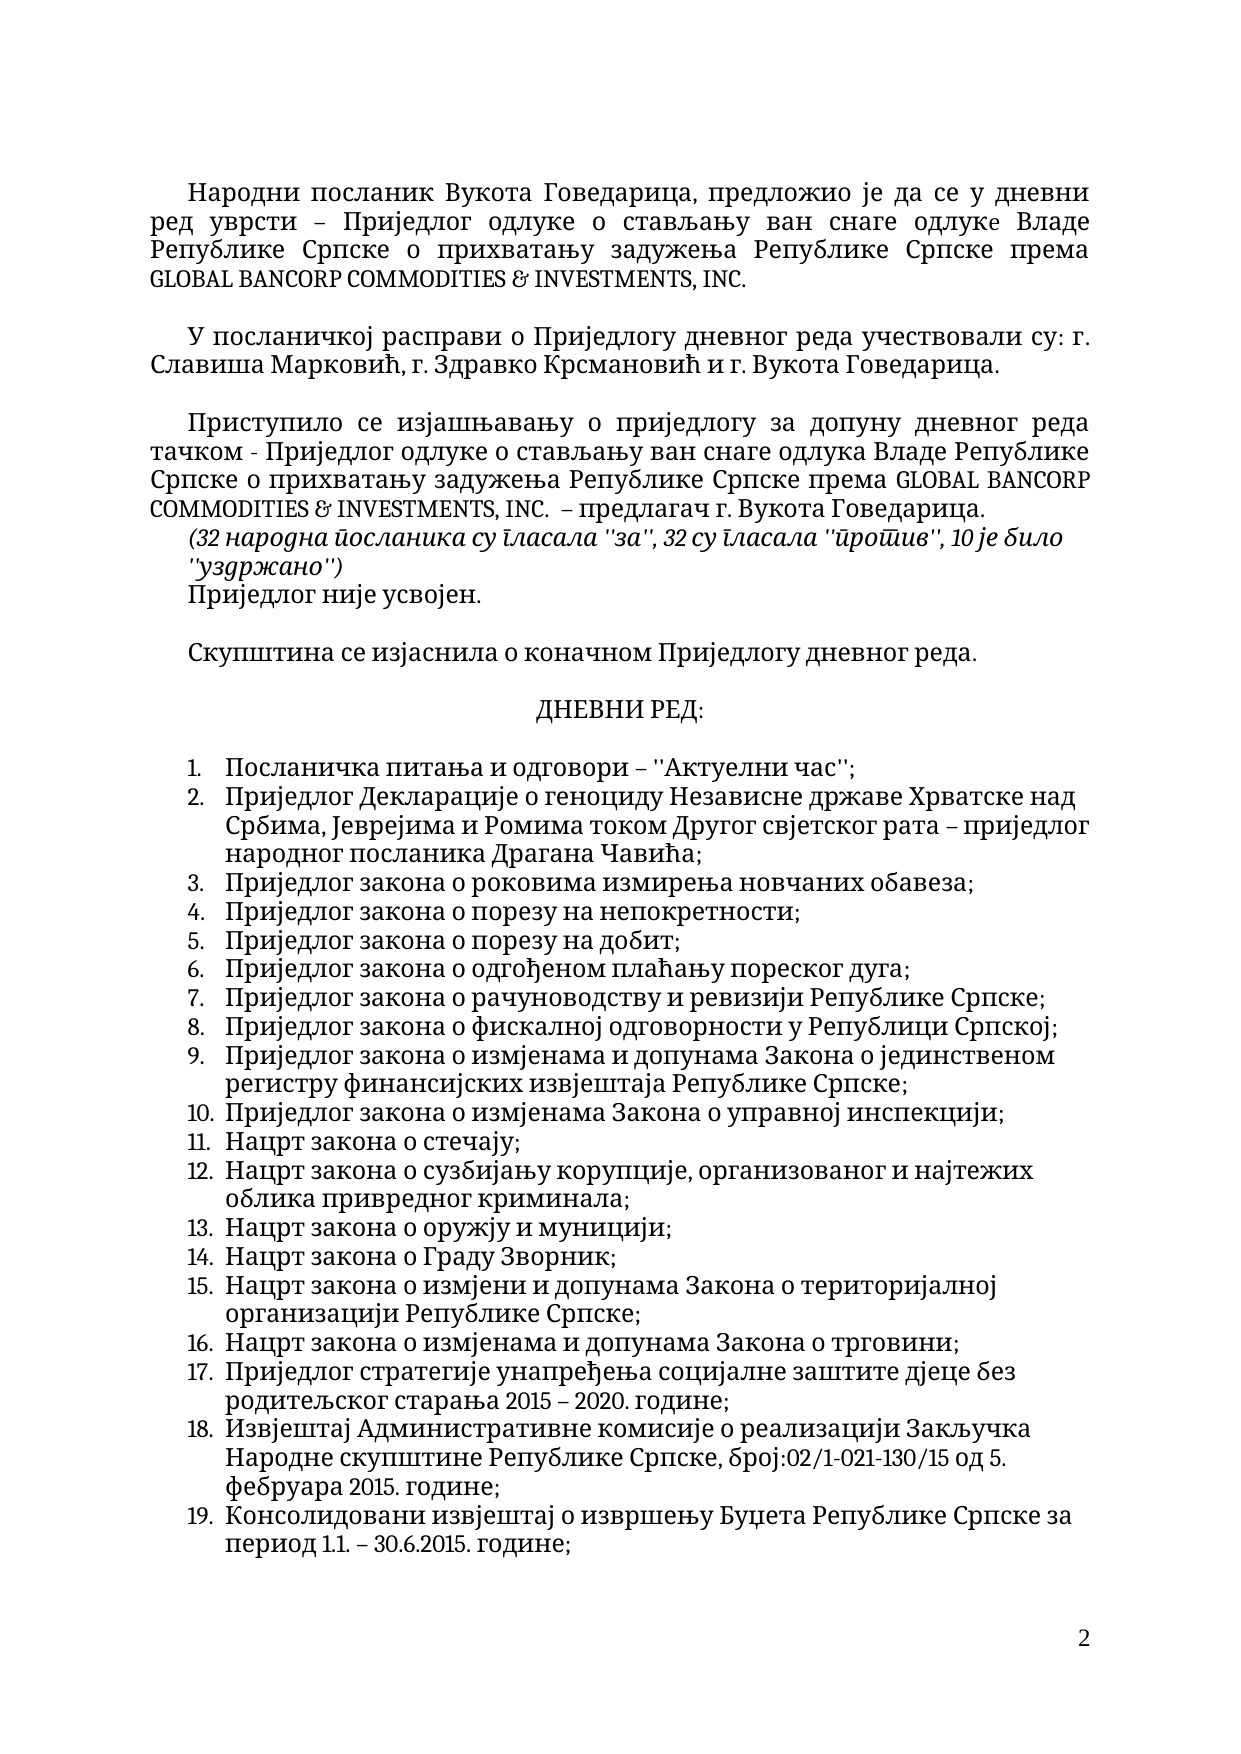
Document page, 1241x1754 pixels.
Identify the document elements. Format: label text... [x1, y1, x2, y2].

list Нацрт закона о измјени и допунама Закона о територијалној организацији Републике Српске; [187, 1272, 1090, 1329]
list Нацрт закона о Граду Зворник; [187, 1243, 1090, 1272]
text Скупштина се изјаснила о коначном Приједлогу дневног реда. [150, 639, 1090, 667]
text У посланичкој расправи о Приједлогу дневног реда учествовали су: г. Славиша Марковић, г. Здравко Крсмановић и г. Вукота Говедарица. [150, 322, 1090, 380]
list Приједлог закона о роковима измирења новчаних обавеза; [187, 869, 1090, 898]
list Нацрт закона о сузбијању корупције, организованог и најтежих облика привредног криминала; [187, 1157, 1090, 1214]
text ''уздржано'') [150, 552, 1090, 581]
list Консолидовани извјештај о извршењу Буџета Републике Српске за период 1.1. – 30.6.2015. године; [187, 1502, 1090, 1559]
list Извјештај Административне комисије о реализацији Закључка Народне скупштине Републике Српске, број:02/1-021-130/15 од 5. фебруара 2015. године; [187, 1415, 1090, 1502]
list Приједлог закона о рачуноводству и ревизији Републике Српске; [187, 984, 1090, 1013]
list Приједлог закона о фискалној одговорности у Републици Српској; [187, 1013, 1090, 1042]
text Приједлог није усвојен. [150, 581, 1090, 610]
text ДНЕВНИ РЕД: [150, 696, 1090, 725]
list Приједлог закона о порезу на добит; [187, 927, 1090, 955]
text Народни посланик Вукота Говедарица, предложио је да се у дневни ред уврсти – Приједлог одлуке о стављању ван снаге одлукe Владе Републике Српске о прихватању задужења Републике Српске према GLOBAL BANCORP COMMODITIES & INVESTMENTS, INC. [150, 179, 1090, 294]
list Приједлог Декларације о геноциду Независне државе Хрватске над Србима, Јеврејима и Ромима током Другог свјетског рата – приједлог народног посланика Драгана Чавића; [187, 783, 1090, 869]
text (32 народна посланика су гласала ''за'', 32 су гласала ''против'', 10 је било [150, 524, 1090, 552]
text Приступило се изјашњавању о приједлогу за допуну дневног реда тачком - Приједлог одлуке о стављању ван снаге одлука Владе Републике Српске о прихватању задужења Републике Српске према GLOBAL BANCORP COMMODITIES & INVESTMENTS, INC. – предлагач г. Вукота Говедарица. [150, 409, 1090, 524]
list Нацрт закона о оружју и муницији; [187, 1214, 1090, 1243]
list Нацрт закона о измјенама и допунама Закона о трговини; [187, 1329, 1090, 1358]
list Приједлог закона о одгођеном плаћању пореског дуга; [187, 955, 1090, 984]
list Нацрт закона о стечају; [187, 1128, 1090, 1157]
list Приједлог закона о измјенама и допунама Закона о јединственом регистру финансијских извјештаја Републике Српске; [187, 1042, 1090, 1099]
list Посланичка питања и одговори – ''Актуелни час''; [187, 754, 1090, 783]
list Приједлог стратегије унапређења социјалне заштите дјеце без родитељског старања 2015 – 2020. године; [187, 1358, 1090, 1415]
list Приједлог закона о измјенама Закона о управној инспекцији; [187, 1099, 1090, 1128]
list Приједлог закона о порезу на непокретности; [187, 898, 1090, 927]
